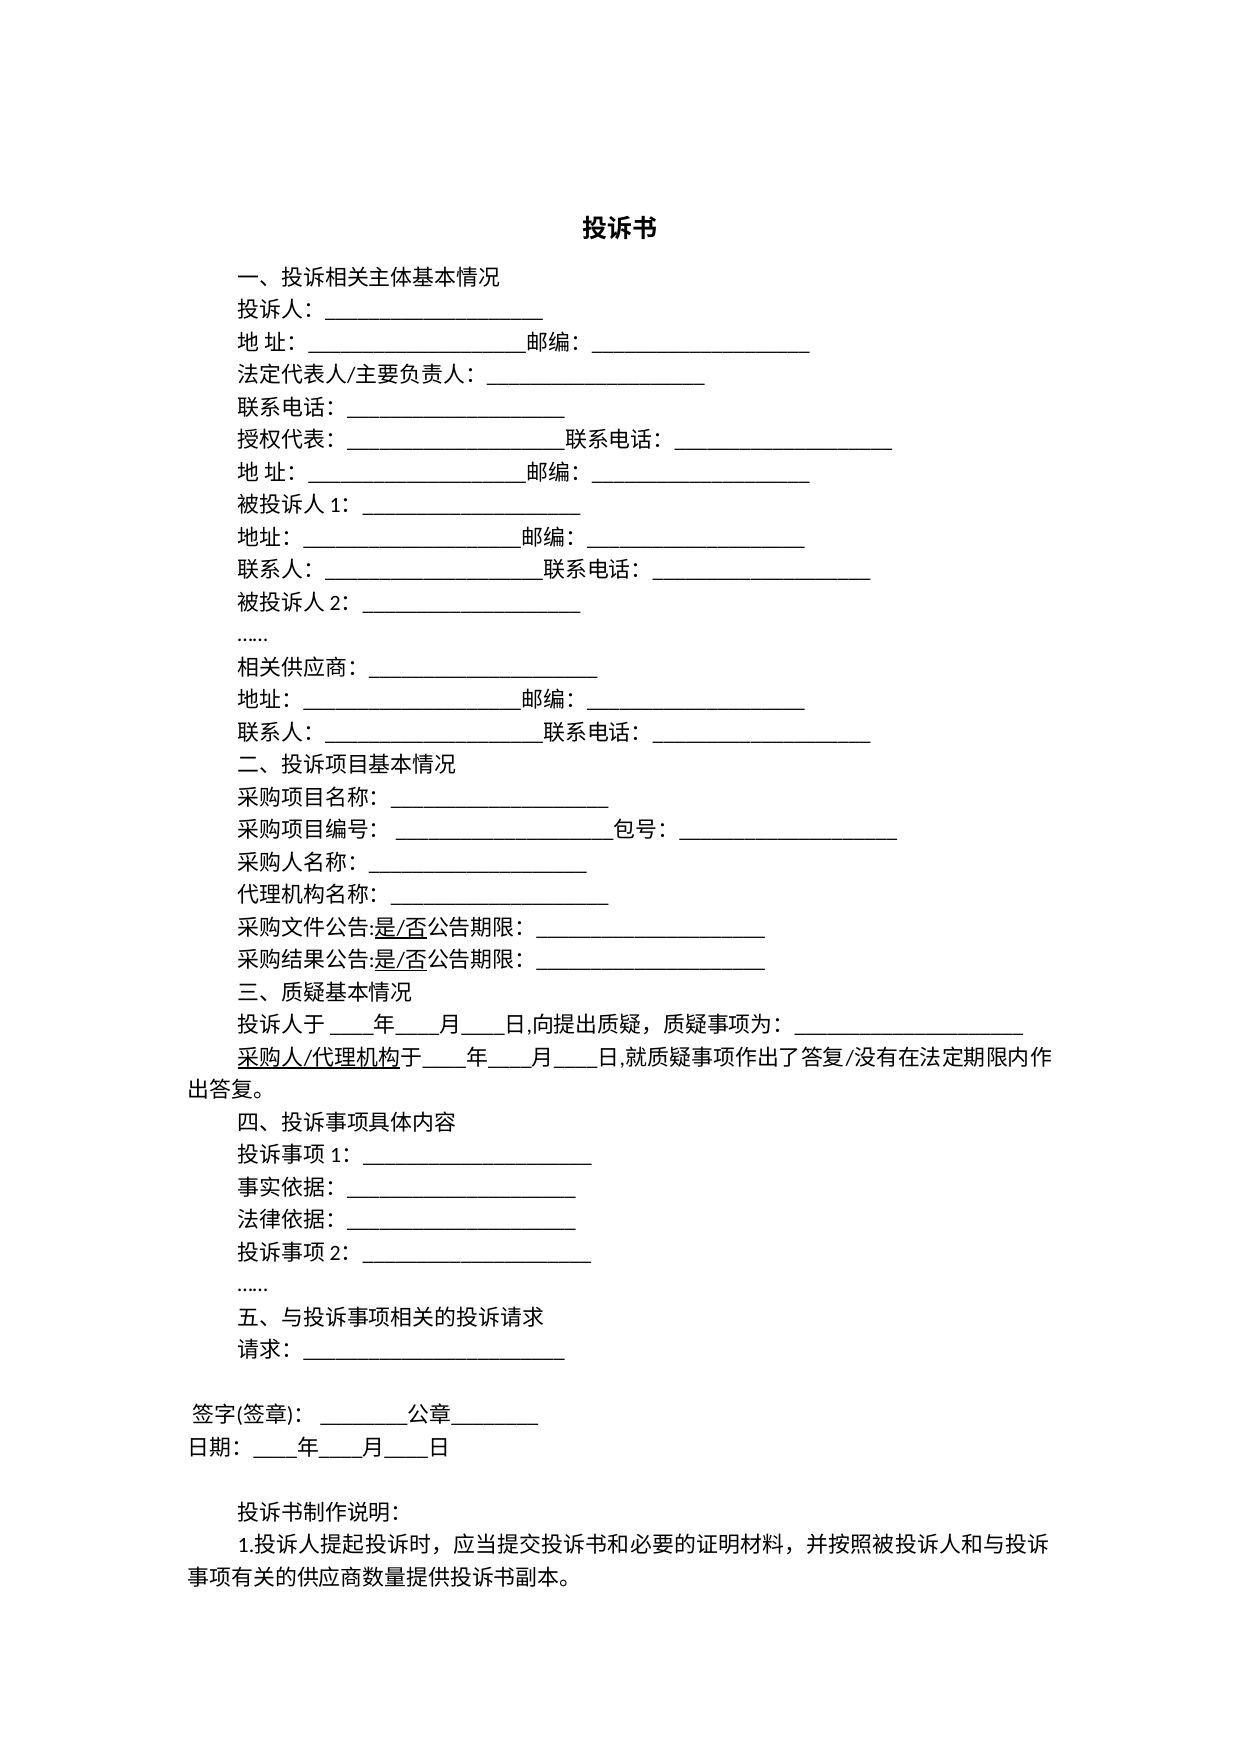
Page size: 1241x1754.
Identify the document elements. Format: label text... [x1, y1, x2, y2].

text 签字(签章)： ________公章________ [187, 1397, 1053, 1429]
text 三、质疑基本情况 [187, 974, 1053, 1007]
text 投诉书制作说明： [187, 1494, 1053, 1527]
text 日期：____年____月____日 [187, 1429, 1053, 1462]
text 采购结果公告:是/否公告期限：_____________________ [187, 942, 1053, 974]
text 授权代表：____________________联系电话：____________________ [187, 422, 1053, 454]
text 采购人名称：____________________ [187, 844, 1053, 877]
text 法定代表人/主要负责人：____________________ [187, 357, 1053, 389]
text 地址：____________________邮编：____________________ [187, 682, 1053, 714]
text 地 址：____________________邮编：____________________ [187, 454, 1053, 487]
text 1.投诉人提起投诉时，应当提交投诉书和必要的证明材料，并按照被投诉人和与投诉事项有关的供应商数量提供投诉书副本。 [187, 1527, 1053, 1592]
text 事实依据：_____________________ [187, 1169, 1053, 1202]
text 采购文件公告:是/否公告期限：_____________________ [187, 909, 1053, 942]
text 投诉事项 1：_____________________ [187, 1137, 1053, 1169]
text 相关供应商：_____________________ [187, 649, 1053, 682]
text 投诉书 [187, 194, 1053, 259]
text 投诉人于 ____年____月____日,向提出质疑，质疑事项为：_____________________ [187, 1007, 1053, 1039]
text 被投诉人1：____________________ [187, 487, 1053, 519]
text 联系人：____________________联系电话：____________________ [187, 552, 1053, 584]
text 四、投诉事项具体内容 [187, 1104, 1053, 1137]
text 投诉人：____________________ [187, 292, 1053, 324]
text 请求：________________________ [187, 1332, 1053, 1364]
text 法律依据：_____________________ [187, 1202, 1053, 1234]
text 采购人/代理机构于____年____月____日,就质疑事项作出了答复/没有在法定期限内作出答复。 [187, 1039, 1053, 1104]
text 联系电话：____________________ [187, 389, 1053, 422]
text 代理机构名称：____________________ [187, 877, 1053, 909]
text 一、投诉相关主体基本情况 [187, 259, 1053, 292]
text 地址：____________________邮编：____________________ [187, 519, 1053, 552]
text 二、投诉项目基本情况 [187, 747, 1053, 779]
text …… [187, 1267, 1053, 1299]
text …… [187, 617, 1053, 649]
text 联系人：____________________联系电话：____________________ [187, 714, 1053, 747]
text 采购项目名称：____________________ [187, 779, 1053, 812]
text 被投诉人2：____________________ [187, 584, 1053, 617]
text 地 址：____________________邮编：____________________ [187, 324, 1053, 357]
text 投诉事项2：_____________________ [187, 1234, 1053, 1267]
text 采购项目编号： ____________________包号：____________________ [187, 812, 1053, 844]
text 五、与投诉事项相关的投诉请求 [187, 1299, 1053, 1332]
